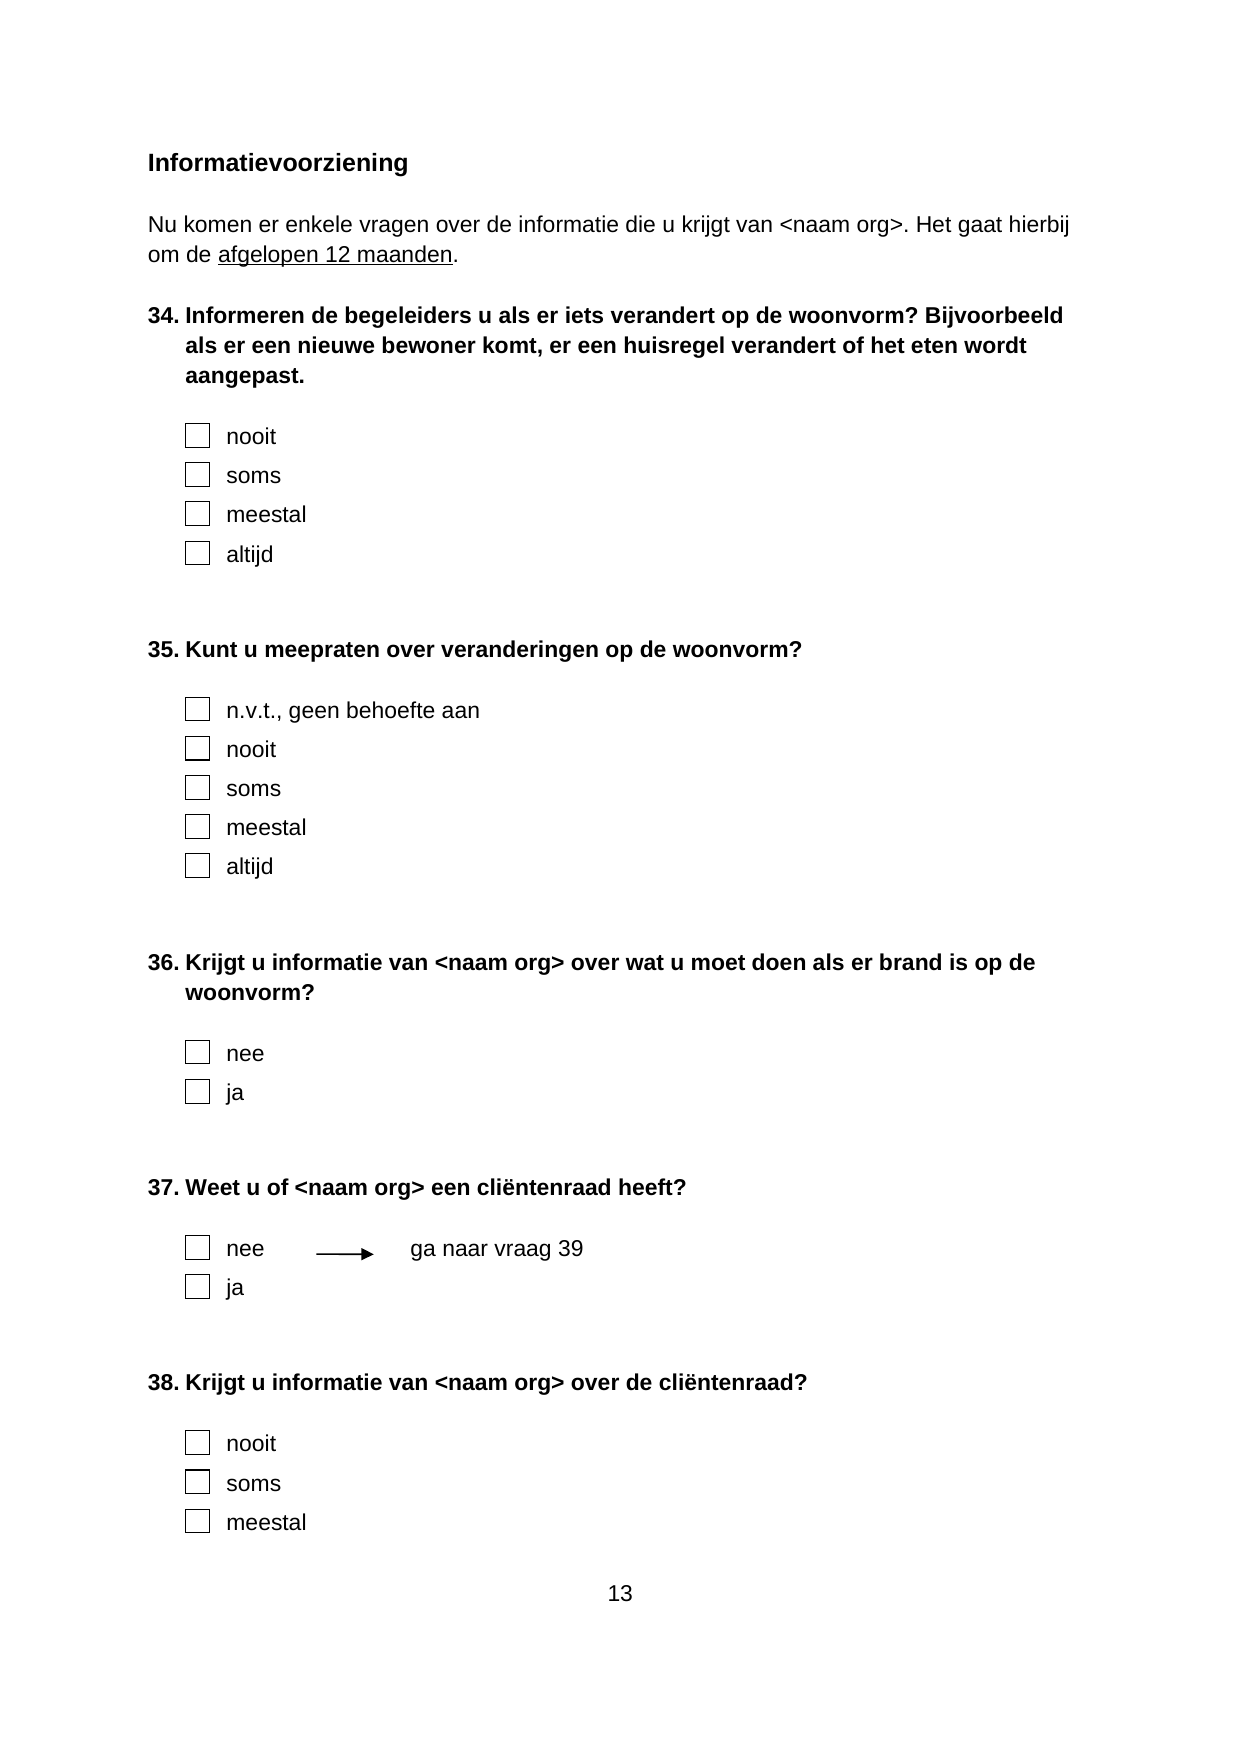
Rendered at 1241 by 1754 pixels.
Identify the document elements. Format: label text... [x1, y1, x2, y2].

text 34. Informeren de begeleiders u als er iets verandert op de woonvorm? Bijvoorbeeld als er een nieuwe bewoner komt, er een huisregel verandert of het eten wordt aangepast. [148, 302, 1092, 388]
table_cell [185, 1074, 226, 1113]
table_cell ja [226, 1270, 1068, 1309]
table_cell [185, 1504, 226, 1543]
table_cell [185, 849, 226, 888]
table_cell soms [226, 771, 1068, 810]
table_header ga naar vraag 39 [410, 1231, 1068, 1270]
table_cell soms [226, 458, 1068, 497]
table_header [185, 692, 226, 731]
table_header [185, 1035, 226, 1074]
table_header [185, 1231, 226, 1270]
table_header [279, 1231, 410, 1270]
table_cell [185, 1270, 226, 1309]
table_cell meestal [226, 1504, 1068, 1543]
table_cell altijd [226, 849, 1068, 888]
table_header [185, 1426, 226, 1465]
text Nu komen er enkele vragen over de informatie die u krijgt van <naam org>. Het gaat hierbij om de afgelopen 12 maanden. [148, 211, 1092, 267]
table_cell ja [226, 1074, 1068, 1113]
table_cell [185, 458, 226, 497]
table_cell nooit [226, 731, 1068, 771]
table_cell [185, 1465, 226, 1504]
table_cell [185, 497, 226, 536]
table_header nooit [226, 1426, 1068, 1465]
table_header n.v.t., geen behoefte aan [226, 692, 1068, 731]
table_cell [185, 536, 226, 575]
table_header [185, 419, 226, 458]
table_cell altijd [226, 536, 1068, 575]
text 36. Krijgt u informatie van <naam org> over wat u moet doen als er brand is op de woonvorm? [148, 948, 1092, 1005]
table_cell [185, 810, 226, 849]
table_cell meestal [226, 497, 1068, 536]
text Informatievoorziening [148, 148, 1092, 176]
table_header nee [226, 1035, 1068, 1074]
table_cell [185, 771, 226, 810]
table_cell [185, 731, 226, 771]
table_cell meestal [226, 810, 1068, 849]
text 38. Krijgt u informatie van <naam org> over de cliëntenraad? [148, 1369, 1092, 1396]
table_header nee [226, 1231, 279, 1270]
text 35. Kunt u meepraten over veranderingen op de woonvorm? [148, 636, 1092, 662]
text 37. Weet u of <naam org> een cliëntenraad heeft? [148, 1174, 1092, 1200]
table_cell soms [226, 1465, 1068, 1504]
table_header nooit [226, 419, 1068, 458]
